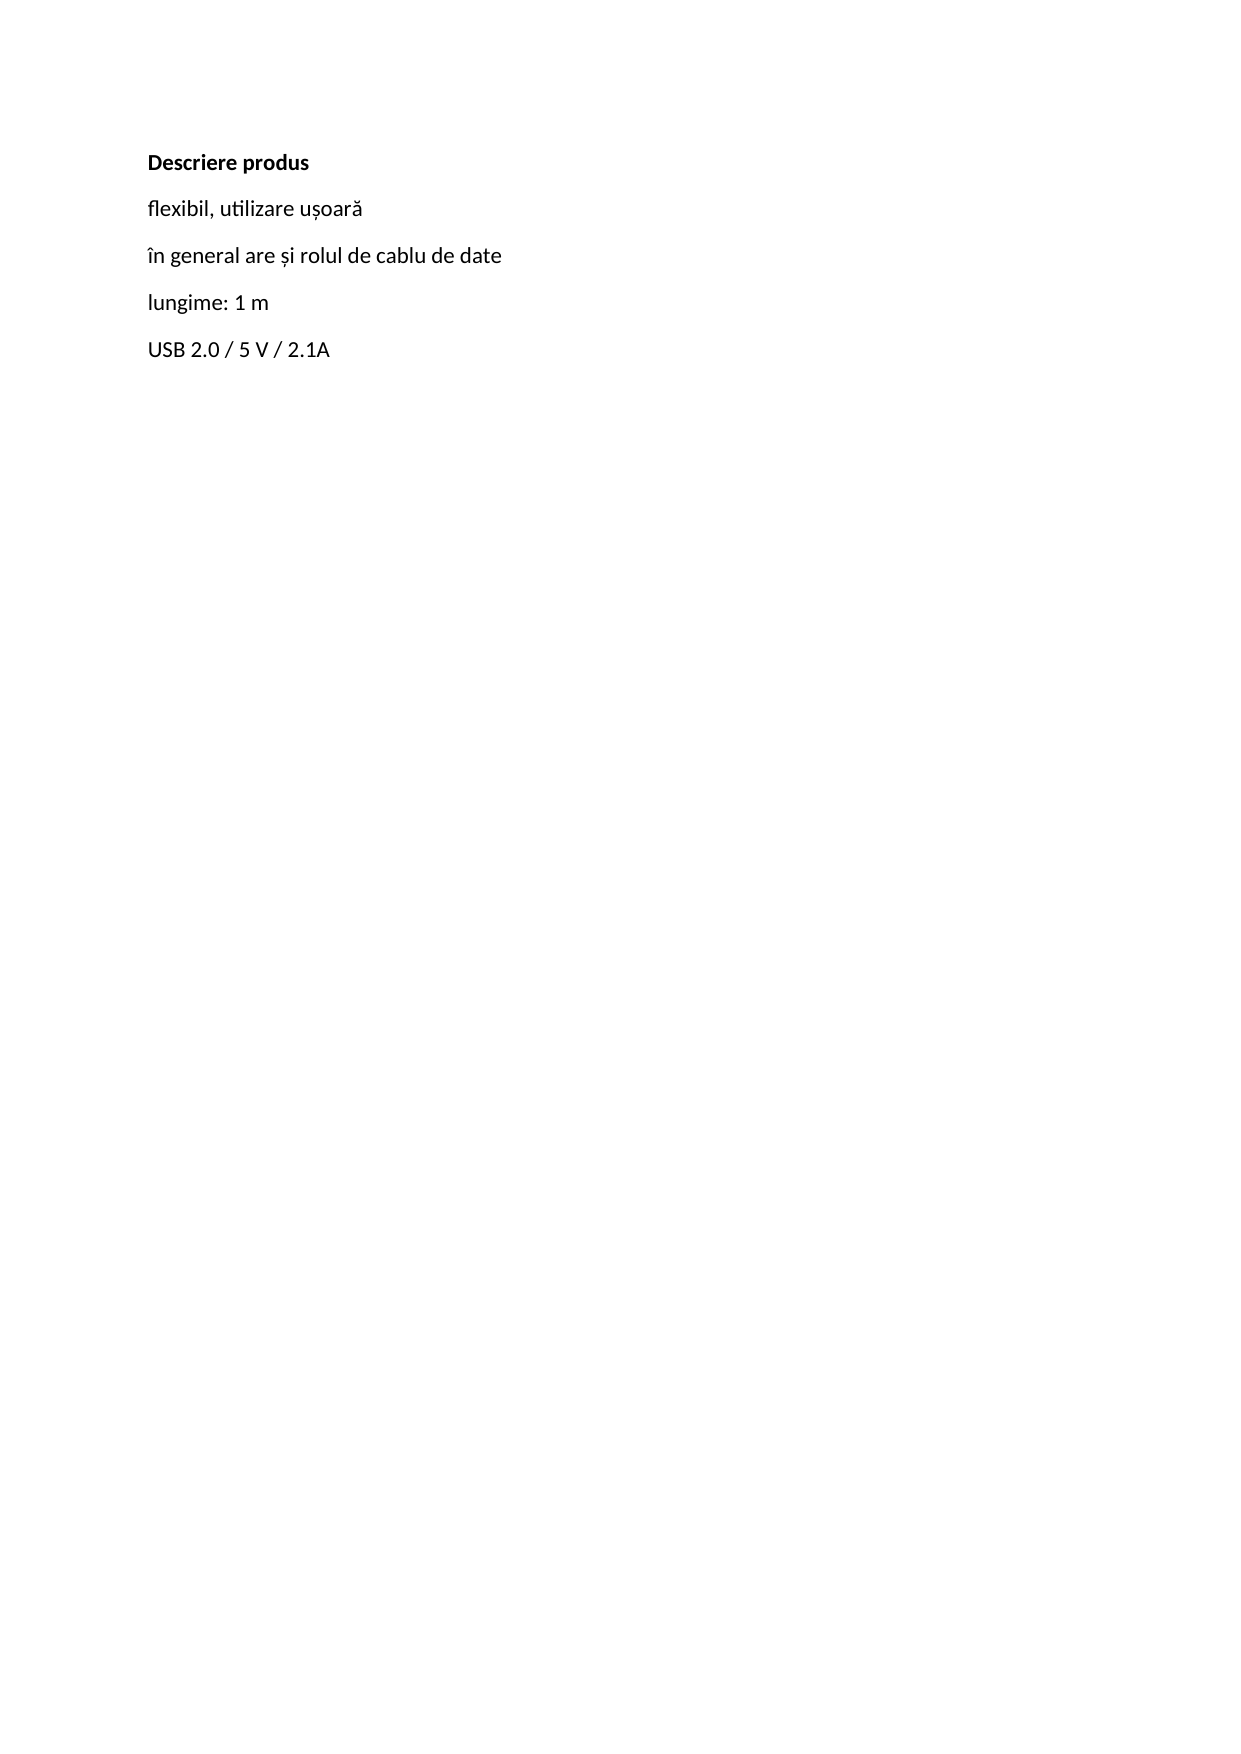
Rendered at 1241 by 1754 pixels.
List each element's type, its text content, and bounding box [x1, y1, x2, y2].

text flexibil, utilizare ușoară [148, 194, 1093, 222]
text lungime: 1 m [148, 288, 1093, 316]
text USB 2.0 / 5 V / 2.1A [148, 335, 1093, 363]
text Descriere produs [148, 148, 1093, 176]
text în general are și rolul de cablu de date [148, 241, 1093, 269]
